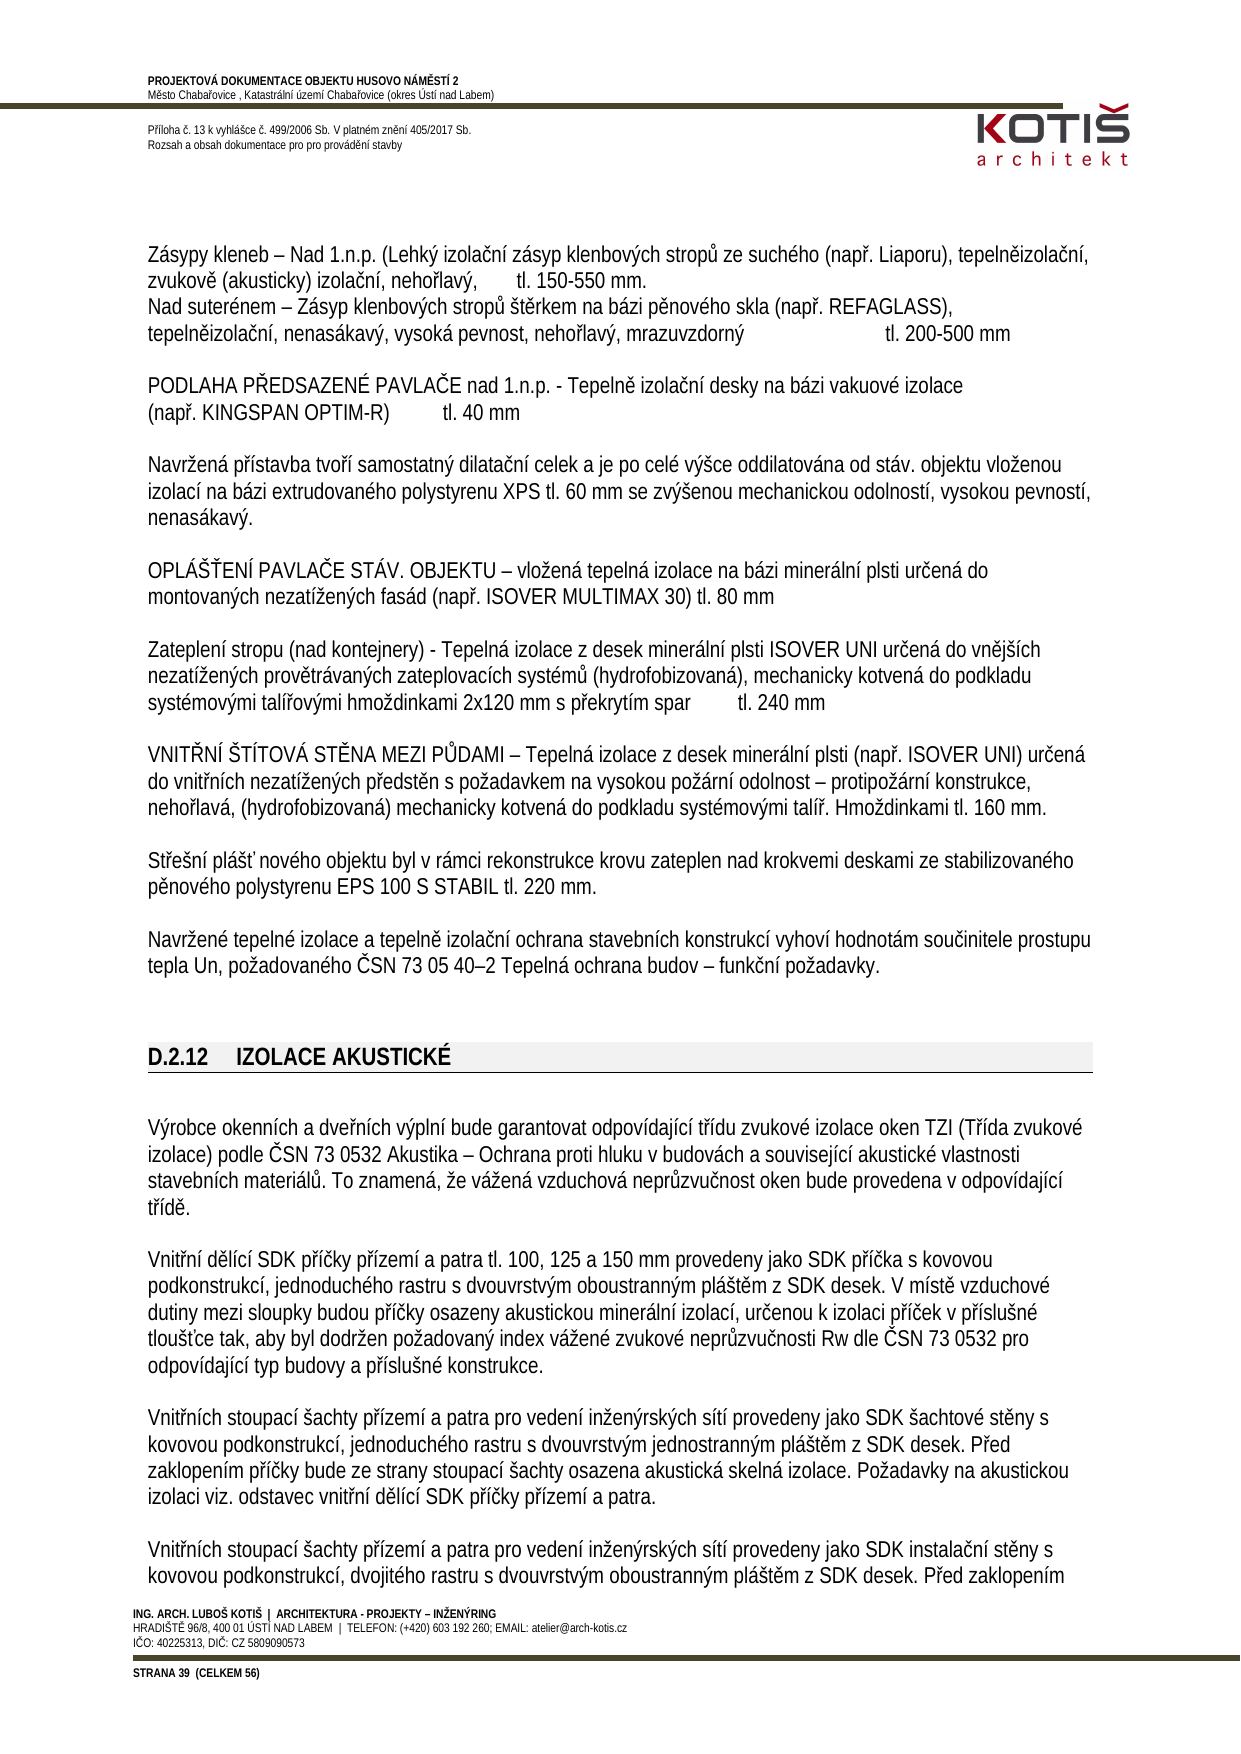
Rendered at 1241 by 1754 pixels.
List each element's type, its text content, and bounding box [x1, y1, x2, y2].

subtitle Izolace akustické [148, 1042, 1093, 1072]
text Vnitřních stoupací šachty přízemí a patra pro vedení inženýrských sítí provedeny jako SDK šachtové stěny s kovovou podkonstrukcí, jednoduchého rastru s dvouvrstvým jednostranným pláštěm z SDK desek. Před zaklopením příčky bude ze strany stoupací šachty osazena akustická skelná izolace. Požadavky na akustickou izolaci viz. odstavec vnitřní dělící SDK příčky přízemí a patra. [148, 1404, 1093, 1510]
text Vnitřní dělící SDK příčky přízemí a patra tl. 100, 125 a 150 mm provedeny jako SDK příčka s kovovou podkonstrukcí, jednoduchého rastru s dvouvrstvým oboustranným pláštěm z SDK desek. V místě vzduchové dutiny mezi sloupky budou příčky osazeny akustickou minerální izolací, určenou k izolaci příček v příslušné tloušťce tak, aby byl dodržen požadovaný index vážené zvukové neprůzvučnosti Rw dle ČSN 73 0532 pro odpovídající typ budovy a příslušné konstrukce. [148, 1246, 1093, 1378]
text Nad suterénem – Zásyp klenbových stropů štěrkem na bázi pěnového skla (např. REFAGLASS), [148, 293, 1093, 319]
text OPLÁŠŤENÍ PAVLAČE STÁV. OBJEKTU – vložená tepelná izolace na bázi minerální plsti určená do montovaných nezatížených fasád (např. ISOVER MULTIMAX 30) tl. 80 mm [148, 557, 1093, 609]
picture [973, 99, 1132, 170]
text (např. KINGSPAN OPTIM-R) tl. 40 mm [148, 399, 1093, 425]
text Zásypy kleneb – Nad 1.n.p. (Lehký izolační zásyp klenbových stropů ze suchého (např. Liaporu), tepelněizolační, zvukově (akusticky) izolační, nehořlavý, tl. 150-550 mm. [148, 241, 1093, 293]
text Střešní plášť nového objektu byl v rámci rekonstrukce krovu zateplen nad krokvemi deskami ze stabilizovaného pěnového polystyrenu EPS 100 S STABIL tl. 220 mm. [148, 847, 1093, 899]
text PODLAHA PŘEDSAZENÉ PAVLAČE nad 1.n.p. - Tepelně izolační desky na bázi vakuové izolace [148, 372, 1093, 399]
text Navržená přístavba tvoří samostatný dilatační celek a je po celé výšce oddilatována od stáv. objektu vloženou izolací na bázi extrudovaného polystyrenu XPS tl. 60 mm se zvýšenou mechanickou odolností, vysokou pevností, nenasákavý. [148, 451, 1093, 530]
text Navržené tepelné izolace a tepelně izolační ochrana stavebních konstrukcí vyhoví hodnotám součinitele prostupu tepla Un, požadovaného ČSN 73 05 40–2 Tepelná ochrana budov – funkční požadavky. [148, 926, 1093, 978]
text Zateplení stropu (nad kontejnery) - Tepelná izolace z desek minerální plsti ISOVER UNI určená do vnějších nezatížených provětrávaných zateplovacích systémů (hydrofobizovaná), mechanicky kotvená do podkladu systémovými talířovými hmoždinkami 2x120 mm s překrytím spar tl. 240 mm [148, 636, 1093, 715]
text Výrobce okenních a dveřních výplní bude garantovat odpovídající třídu zvukové izolace oken TZI (Třída zvukové izolace) podle ČSN 73 0532 Akustika – Ochrana proti hluku v budovách a související akustické vlastnosti stavebních materiálů. To znamená, že vážená vzduchová neprůzvučnost oken bude provedena v odpovídající třídě. [148, 1114, 1093, 1220]
text VNITŘNÍ ŠTÍTOVÁ STĚNA MEZI PŮDAMI – Tepelná izolace z desek minerální plsti (např. ISOVER UNI) určená do vnitřních nezatížených předstěn s požadavkem na vysokou požární odolnost – protipožární konstrukce, nehořlavá, (hydrofobizovaná) mechanicky kotvená do podkladu systémovými talíř. Hmoždinkami tl. 160 mm. [148, 741, 1093, 820]
text tepelněizolační, nenasákavý, vysoká pevnost, nehořlavý, mrazuvzdorný tl. 200-500 mm [148, 319, 1093, 346]
